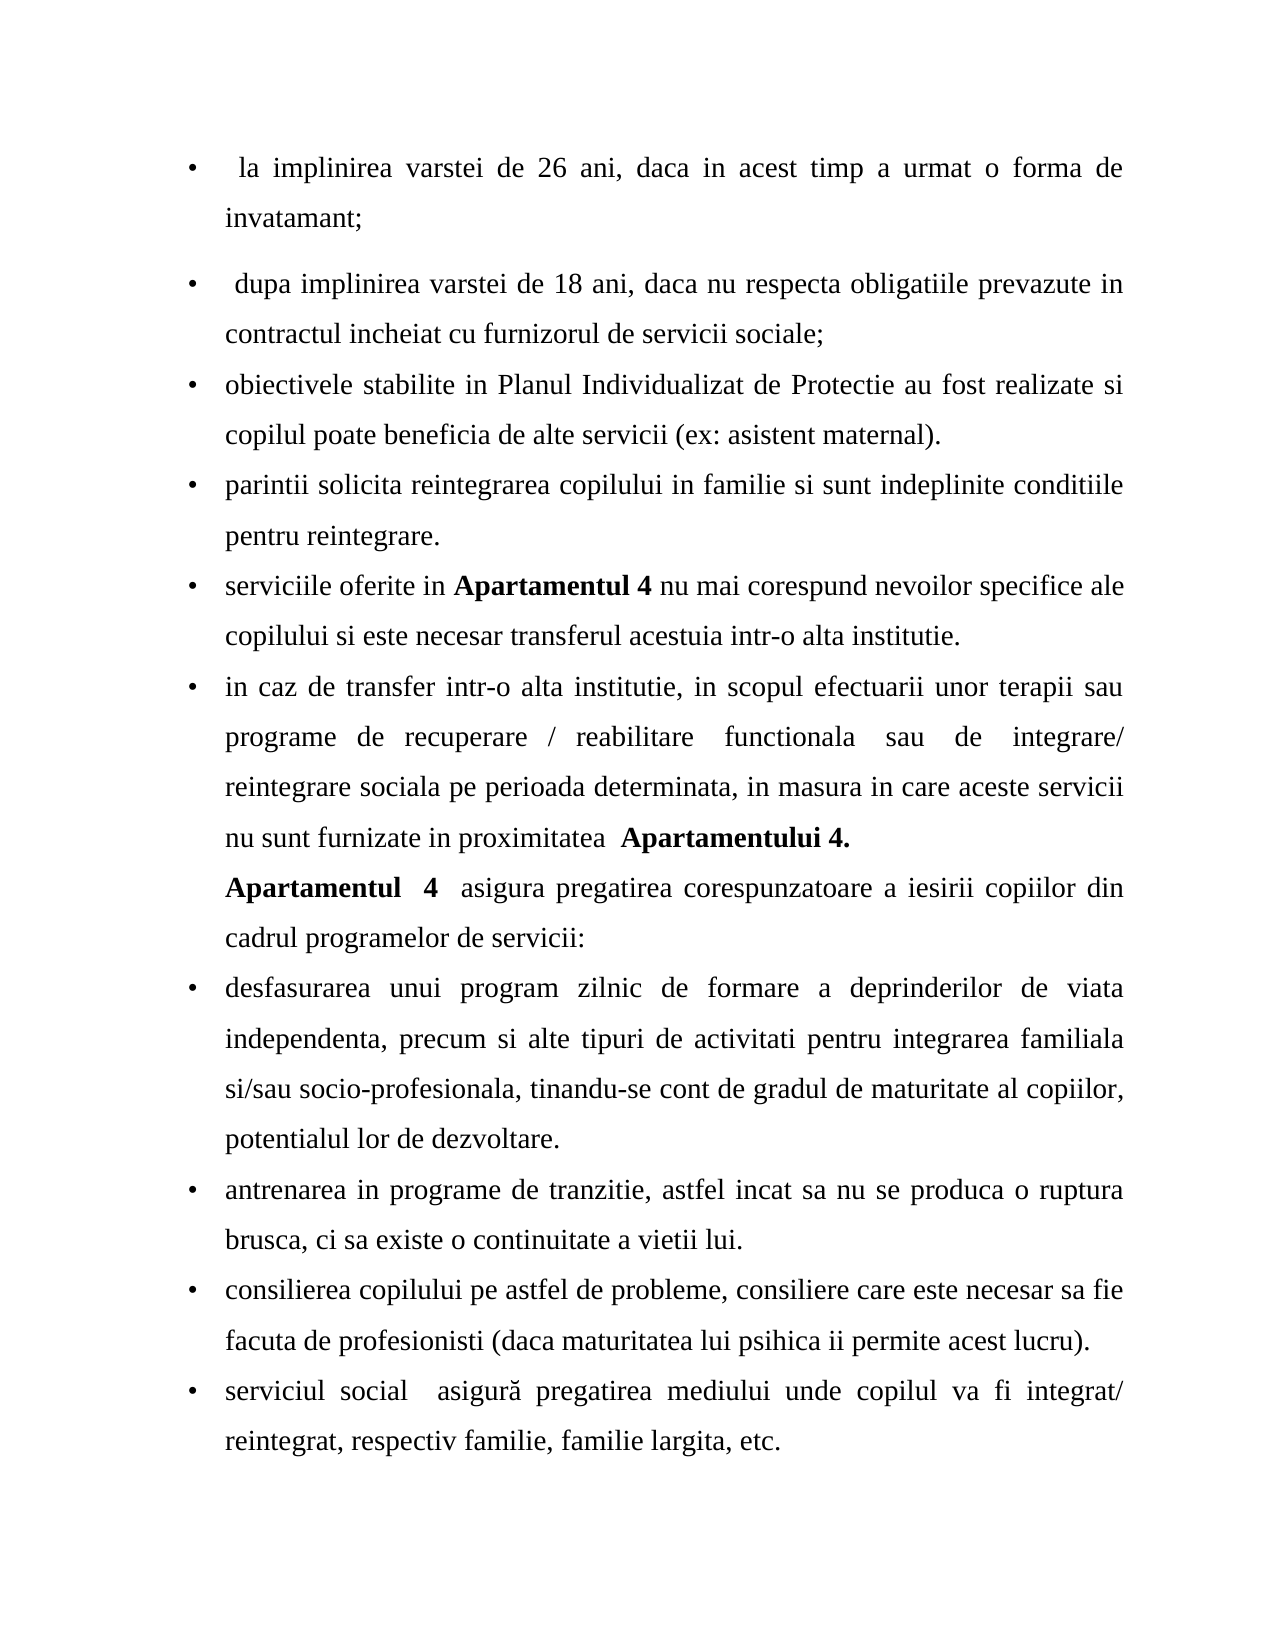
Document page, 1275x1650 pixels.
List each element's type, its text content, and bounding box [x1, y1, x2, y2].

list antrenarea in programe de tranzitie, astfel incat sa nu se produca o ruptura brusca, ci sa existe o continuitate a vietii lui. [187, 1172, 1125, 1256]
list parintii solicita reintegrarea copilului in familie si sunt indeplinite conditiile pentru reintegrare. [187, 467, 1125, 551]
list dupa implinirea varstei de 18 ani, daca nu respecta obligatiile prevazute in contractul incheiat cu furnizorul de servicii sociale; [187, 266, 1125, 350]
list consilierea copilului pe astfel de probleme, consiliere care este necesar sa fie facuta de profesionisti (daca maturitatea lui psihica ii permite acest lucru). [187, 1272, 1125, 1356]
list in caz de transfer intr-o alta institutie, in scopul efectuarii unor terapii sau programe de recuperare / reabilitare functionala sau de integrare/ reintegrare sociala pe perioada determinata, in masura in care aceste servicii nu sunt furnizate in proximitatea Apartamentului 4. [187, 669, 1125, 853]
text Apartamentul 4 asigura pregatirea corespunzatoare a iesirii copiilor din cadrul programelor de servicii: [225, 870, 1125, 954]
list obiectivele stabilite in Planul Individualizat de Protectie au fost realizate si copilul poate beneficia de alte servicii (ex: asistent maternal). [187, 367, 1125, 451]
list serviciul social asigură pregatirea mediului unde copilul va fi integrat/ reintegrat, respectiv familie, familie largita, etc. [187, 1373, 1125, 1457]
list la implinirea varstei de 26 ani, daca in acest timp a urmat o forma de invatamant; [187, 150, 1125, 234]
list serviciile oferite in Apartamentul 4 nu mai corespund nevoilor specifice ale copilului si este necesar transferul acestuia intr-o alta institutie. [187, 568, 1125, 652]
list desfasurarea unui program zilnic de formare a deprinderilor de viata independenta, precum si alte tipuri de activitati pentru integrarea familiala si/sau socio-profesionala, tinandu-se cont de gradul de maturitate al copiilor, potentialul lor de dezvoltare. [187, 971, 1125, 1155]
